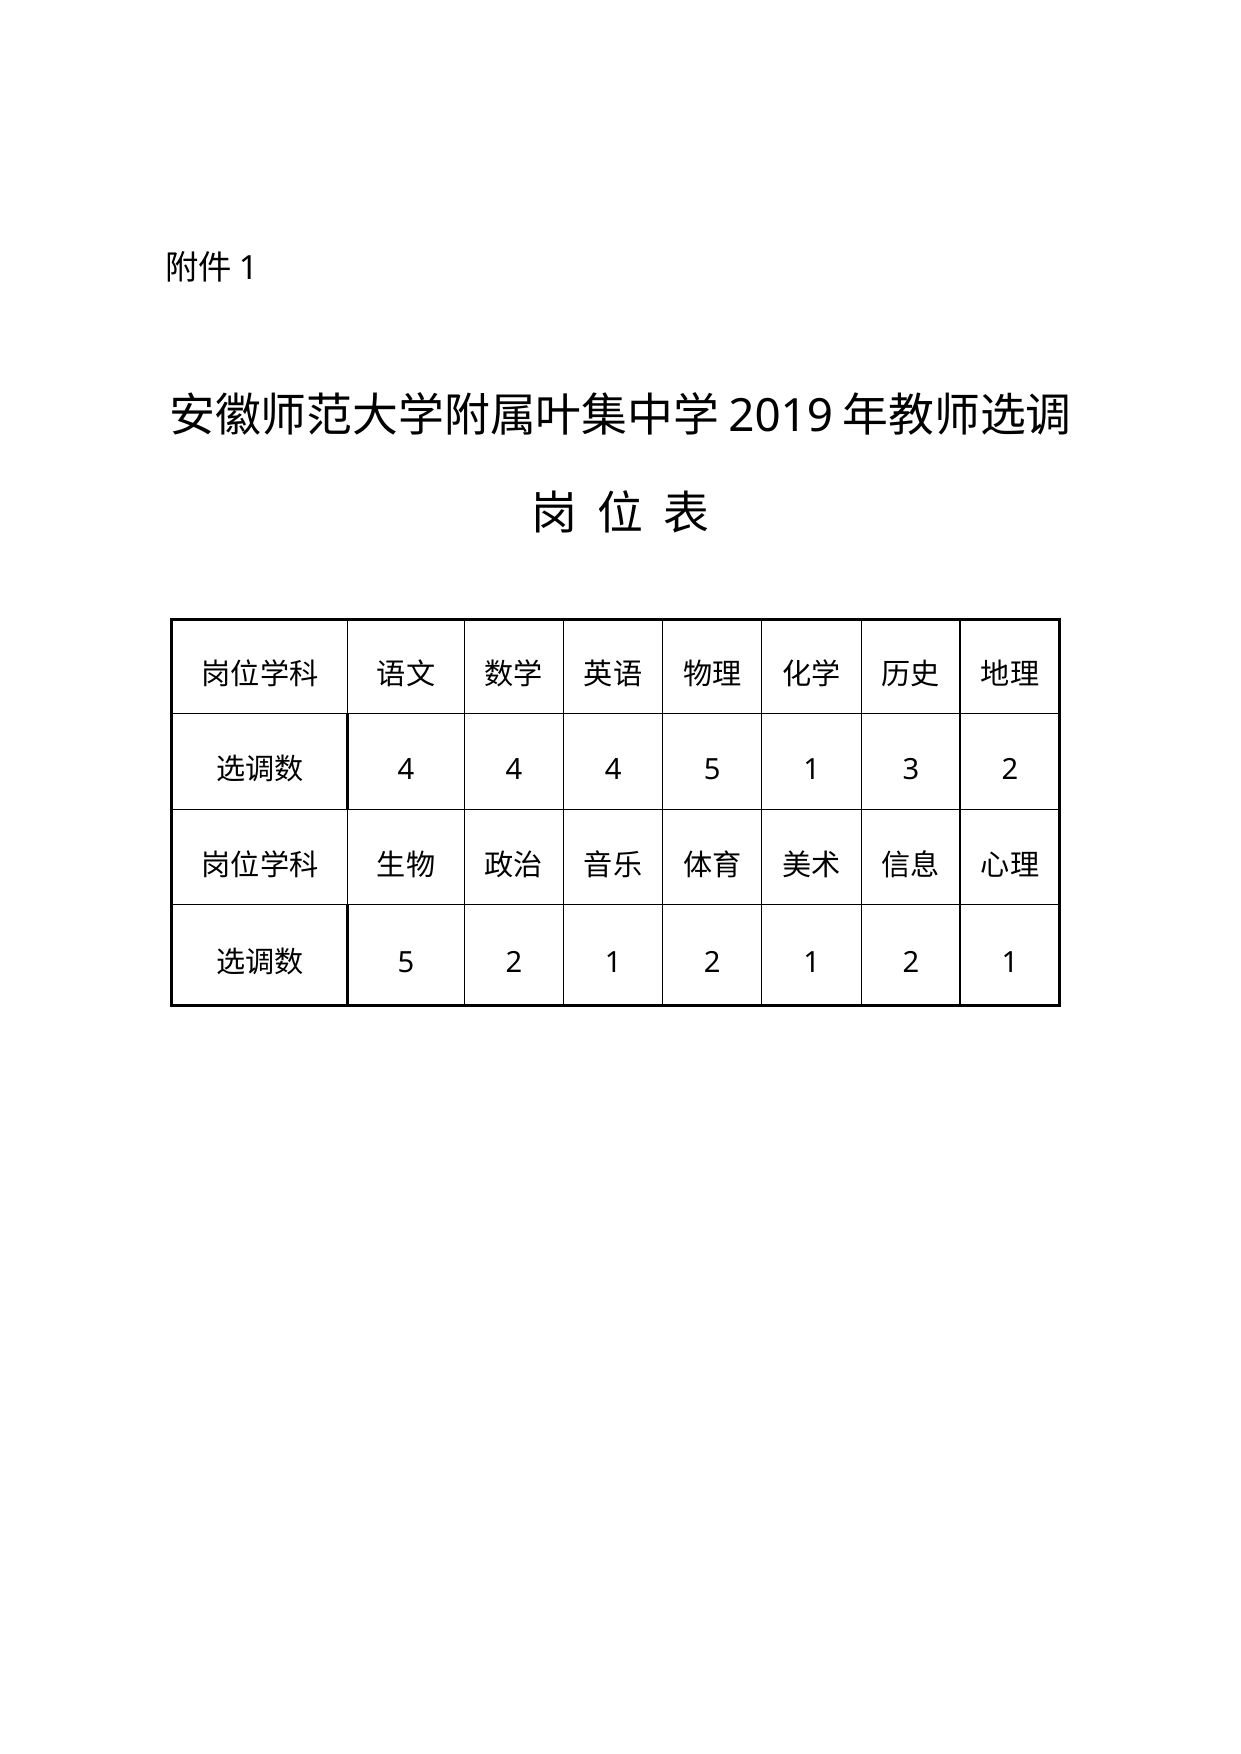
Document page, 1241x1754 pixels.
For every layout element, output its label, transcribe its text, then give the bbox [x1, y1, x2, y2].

table_cell 选调数 [173, 714, 346, 809]
text 附件1 [165, 233, 1075, 298]
table_cell 音乐 [564, 810, 662, 904]
table_cell 2 [465, 905, 563, 1004]
table_cell 美术 [762, 810, 861, 904]
table_cell 4 [349, 714, 464, 809]
table_cell 4 [465, 714, 563, 809]
table_cell 1 [564, 905, 662, 1004]
table_header 英语 [564, 621, 662, 713]
table_cell 1 [762, 714, 861, 809]
table_cell 生物 [348, 810, 464, 904]
table_header 历史 [862, 621, 959, 713]
table_cell 5 [349, 905, 464, 1004]
table_header 语文 [348, 621, 464, 713]
table_cell 2 [961, 714, 1058, 809]
table_cell 选调数 [173, 905, 346, 1004]
table_cell 信息 [862, 810, 959, 904]
table_header 化学 [762, 621, 861, 713]
table_cell 心理 [961, 810, 1058, 904]
table_cell 政治 [465, 810, 563, 904]
table_cell 5 [663, 714, 761, 809]
table_cell 体育 [663, 810, 761, 904]
table_cell 2 [862, 905, 959, 1004]
table_header 数学 [465, 621, 563, 713]
table_cell 3 [862, 714, 959, 809]
table_cell 岗位学科 [173, 810, 347, 904]
table_header 岗位学科 [173, 621, 347, 713]
table_cell 4 [564, 714, 662, 809]
table_cell 1 [961, 905, 1058, 1004]
text 安徽师范大学附属叶集中学2019年教师选调岗 位 表 [165, 363, 1075, 558]
table_cell 1 [762, 905, 861, 1004]
table_header 地理 [961, 621, 1058, 713]
table_header 物理 [663, 621, 761, 713]
table_cell 2 [663, 905, 761, 1004]
